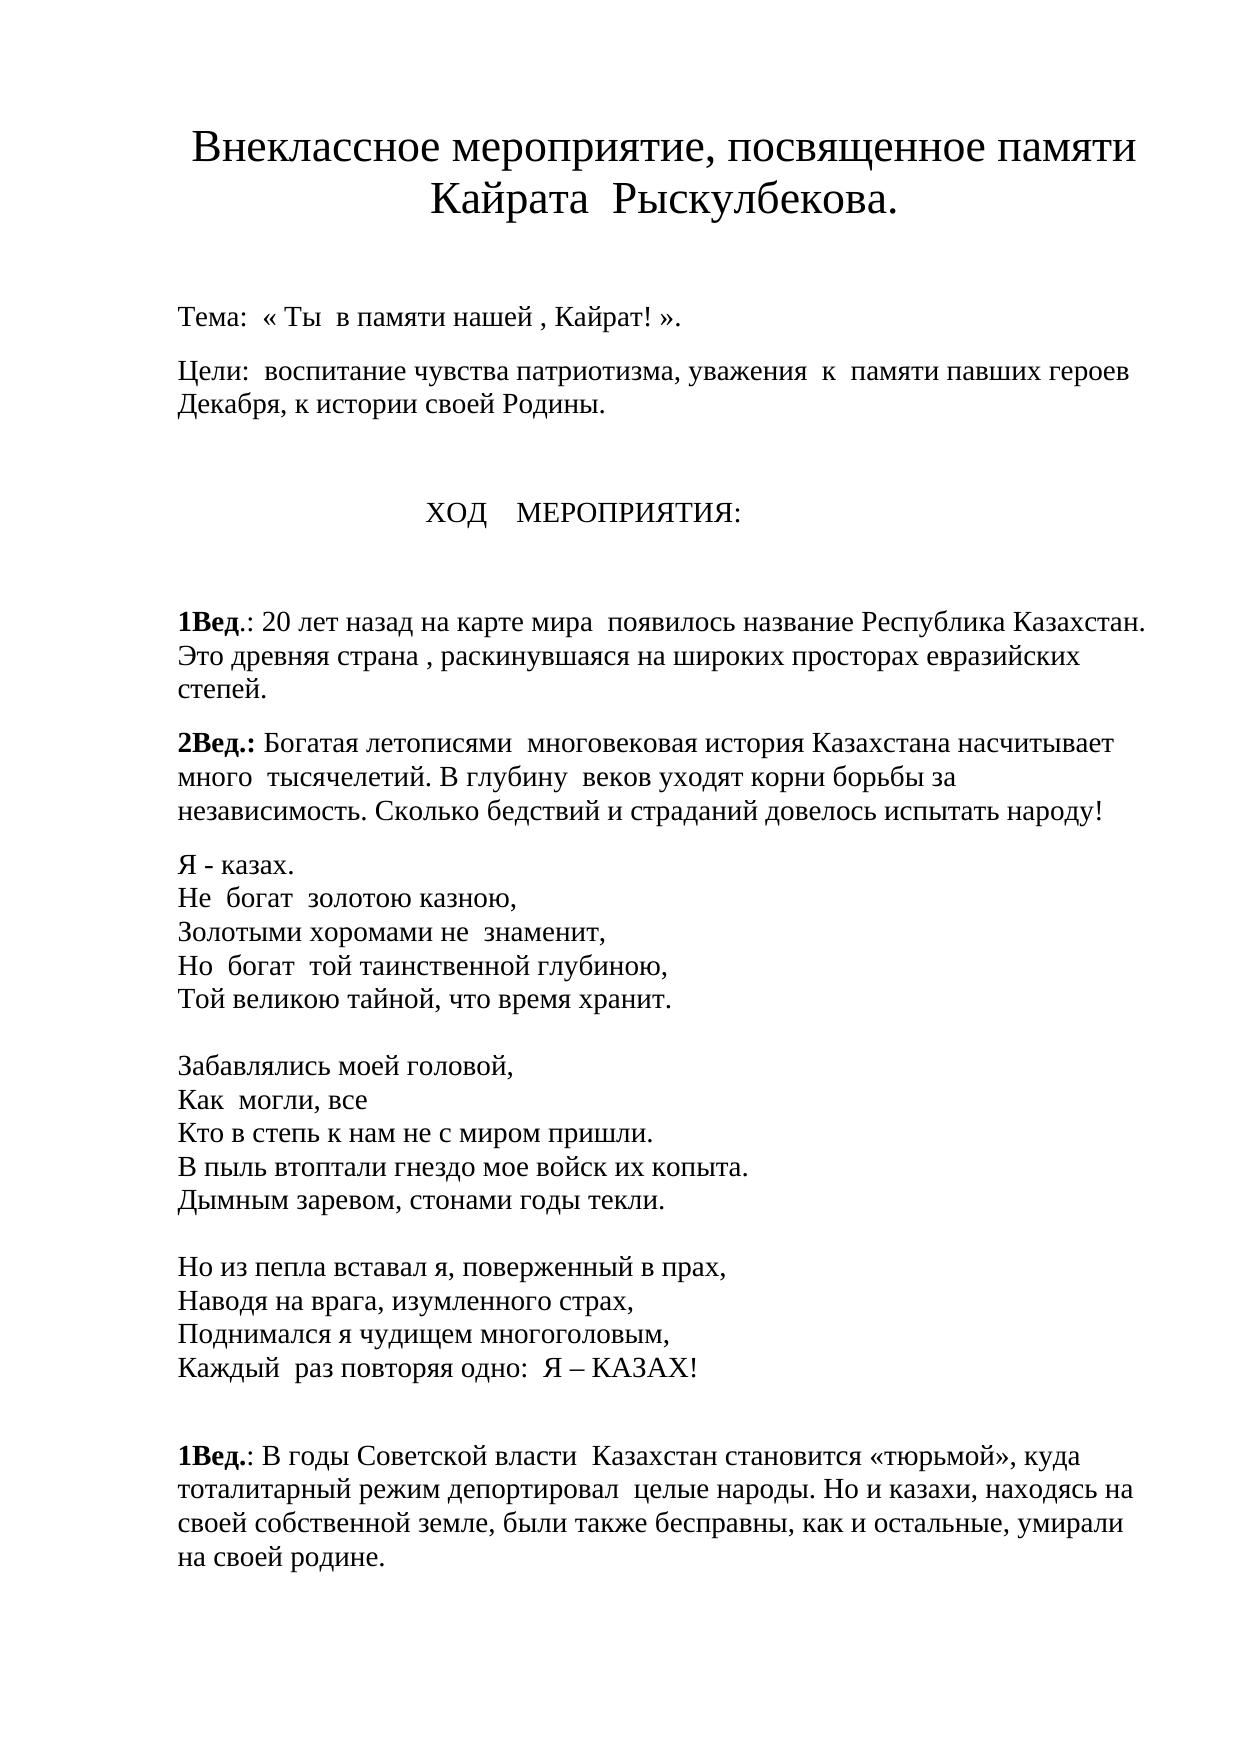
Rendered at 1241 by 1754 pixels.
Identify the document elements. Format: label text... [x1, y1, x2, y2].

text Той великою тайной, что время хранит. [177, 981, 1152, 1015]
text 1Вед.: В годы Советской власти Казахстан становится «тюрьмой», куда тоталитарный режим депортировал целые народы. Но и казахи, находясь на своей собственной земле, были также бесправны, как и остальные, умирали на своей родине. [177, 1438, 1152, 1572]
text Дымным заревом, стонами годы текли. [177, 1182, 1152, 1216]
text Золотыми хоромами не знаменит, [177, 914, 1152, 948]
text Внеклассное мероприятие, посвященное памяти Кайрата Рыскулбекова. [177, 118, 1152, 223]
text ХОД МЕРОПРИЯТИЯ: [177, 495, 1152, 529]
text Забавлялись моей головой, [177, 1048, 1152, 1082]
text Я - казах. [177, 847, 1152, 881]
text Не богат золотою казною, [177, 881, 1152, 914]
text Цели: воспитание чувства патриотизма, уважения к памяти павших героев Декабря, к истории своей Родины. [177, 353, 1152, 420]
text Каждый раз повторяя одно: Я – КАЗАХ! [177, 1350, 1152, 1384]
text Наводя на врага, изумленного страх, [177, 1283, 1152, 1317]
text 1Вед.: 20 лет назад на карте мира появилось название Республика Казахстан. Это древняя страна , раскинувшаяся на широких просторах евразийских степей. [177, 604, 1152, 705]
text Как могли, все [177, 1082, 1152, 1115]
text Но богат той таинственной глубиною, [177, 948, 1152, 981]
text Тема: « Ты в памяти нашей , Кайрат! ». [177, 299, 1152, 332]
text Поднимался я чудищем многоголовым, [177, 1317, 1152, 1350]
text В пыль втоптали гнездо мое войск их копыта. [177, 1149, 1152, 1182]
text Но из пепла вставал я, поверженный в прах, [177, 1249, 1152, 1283]
text Кто в степь к нам не с миром пришли. [177, 1115, 1152, 1149]
text 2Вед.: Богатая летописями многовековая история Казахстана насчитывает много тысячелетий. В глубину веков уходят корни борьбы за независимость. Сколько бедствий и страданий довелось испытать народу! [177, 726, 1152, 826]
